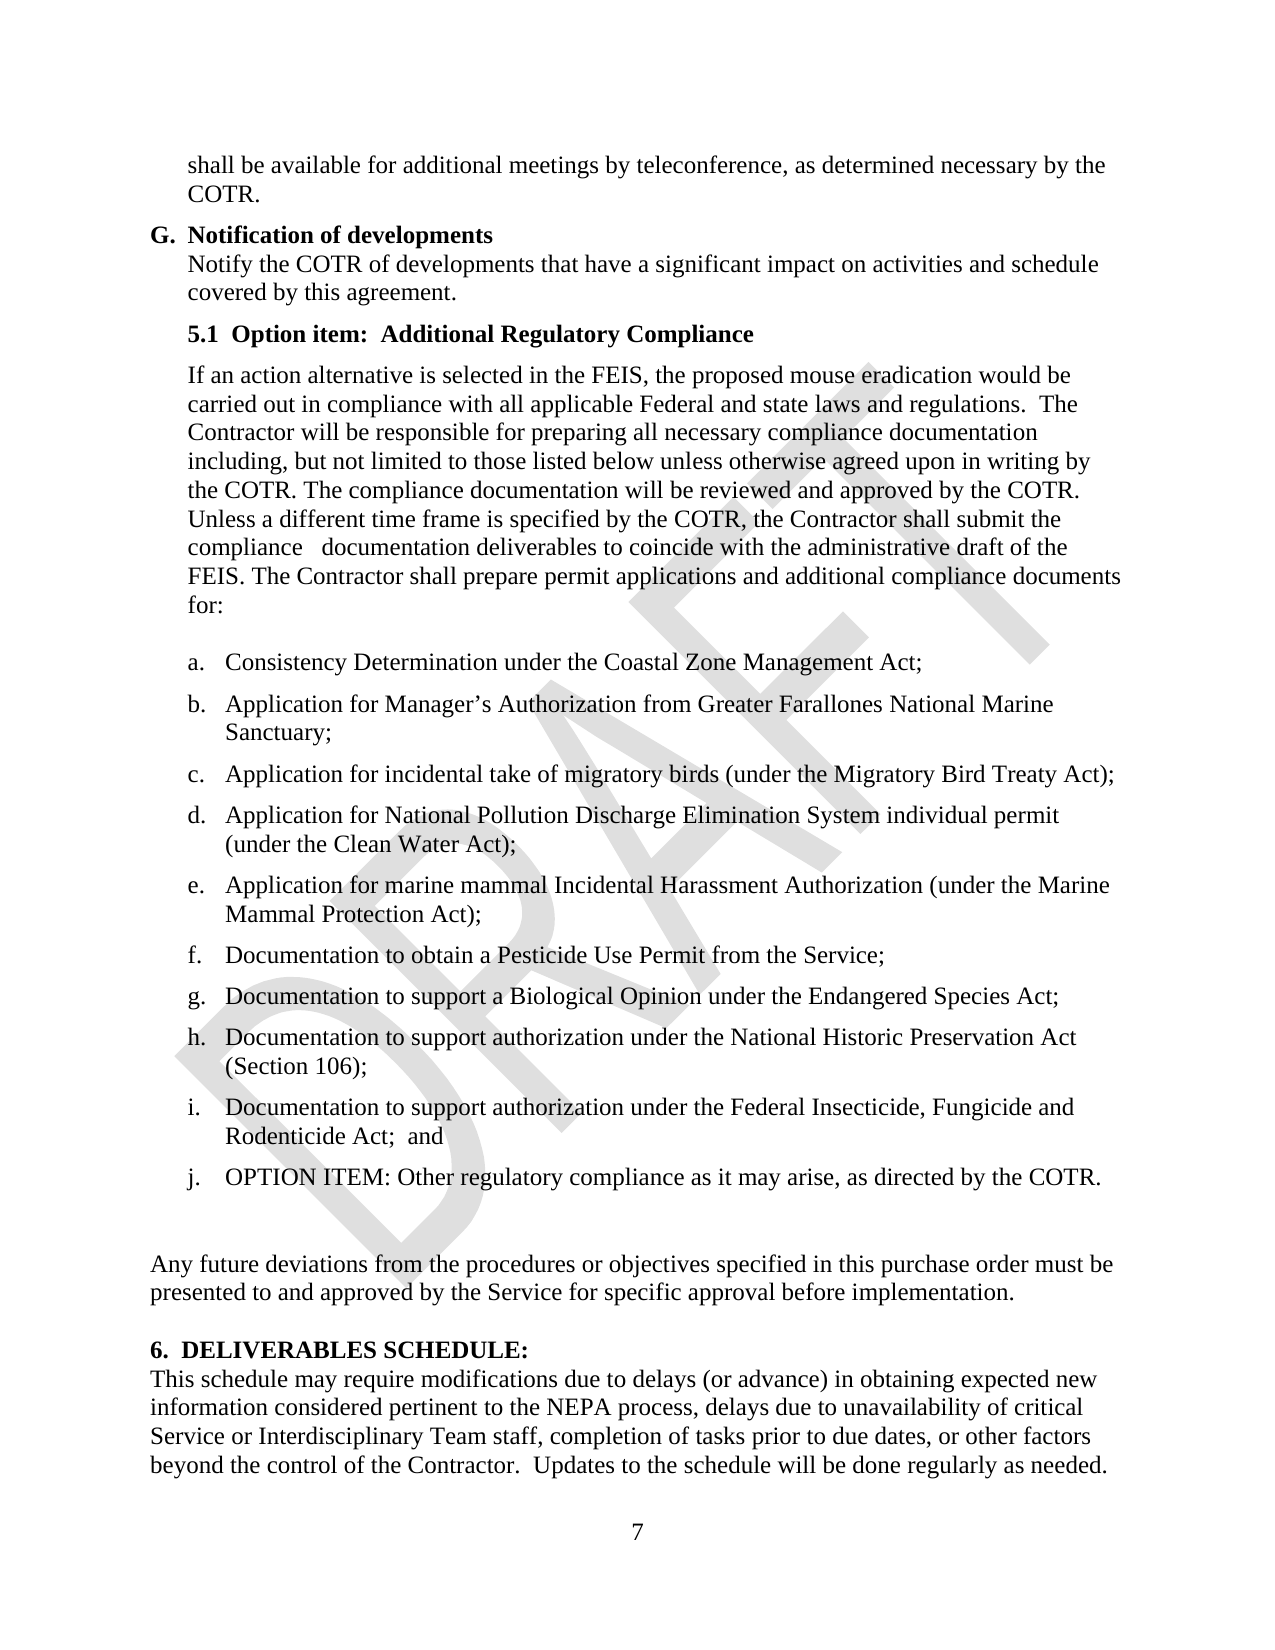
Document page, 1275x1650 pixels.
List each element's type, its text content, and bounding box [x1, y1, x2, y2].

text If an action alternative is selected in the FEIS, the proposed mouse eradication would be carried out in compliance with all applicable Federal and state laws and regulations. The Contractor will be responsible for preparing all necessary compliance documentation including, but not limited to those listed below unless otherwise agreed upon in writing by the COTR. The compliance documentation will be reviewed and approved by the COTR. Unless a different time frame is specified by the COTR, the Contractor shall submit the compliance documentation deliverables to coincide with the administrative draft of the FEIS. The Contractor shall prepare permit applications and additional compliance documents for: [187, 360, 1125, 619]
list Documentation to support authorization under the National Historic Preservation Act (Section 106); [187, 1022, 1125, 1080]
text This schedule may require modifications due to delays (or advance) in obtaining expected new information considered pertinent to the NEPA process, delays due to unavailability of critical Service or Interdisciplinary Team staff, completion of tasks prior to due dates, or other factors beyond the control of the Contractor. Updates to the schedule will be done regularly as needed. [150, 1364, 1125, 1479]
list Notify the COTR of developments that have a significant impact on activities and schedule covered by this agreement. [187, 249, 1125, 306]
list Documentation to obtain a Pesticide Use Permit from the Service; [187, 940, 1125, 969]
list 5.1 Option item: Additional Regulatory Compliance [187, 319, 1125, 347]
list Documentation to support authorization under the Federal Insecticide, Fungicide and Rodenticide Act; and [187, 1092, 1125, 1150]
list Application for incidental take of migratory birds (under the Migratory Bird Treaty Act); [187, 759, 1125, 787]
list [187, 150, 1125, 207]
list Documentation to support a Biological Opinion under the Endangered Species Act; [187, 981, 1125, 1010]
list OPTION ITEM: Other regulatory compliance as it may arise, as directed by the COTR. [187, 1162, 1125, 1191]
list Consistency Determination under the Coastal Zone Management Act; [187, 647, 1125, 676]
list Application for National Pollution Discharge Elimination System individual permit (under the Clean Water Act); [187, 800, 1125, 857]
text Any future deviations from the procedures or objectives specified in this purchase order must be presented to and approved by the Service for specific approval before implementation. [150, 1249, 1125, 1306]
list Application for marine mammal Incidental Harassment Authorization (under the Marine Mammal Protection Act); [187, 870, 1125, 927]
list Application for Manager’s Authorization from Greater Farallones National Marine Sanctuary; [187, 689, 1125, 746]
list Notification of developments [150, 220, 1125, 249]
text 6. DELIVERABLES SCHEDULE: [150, 1335, 1125, 1364]
